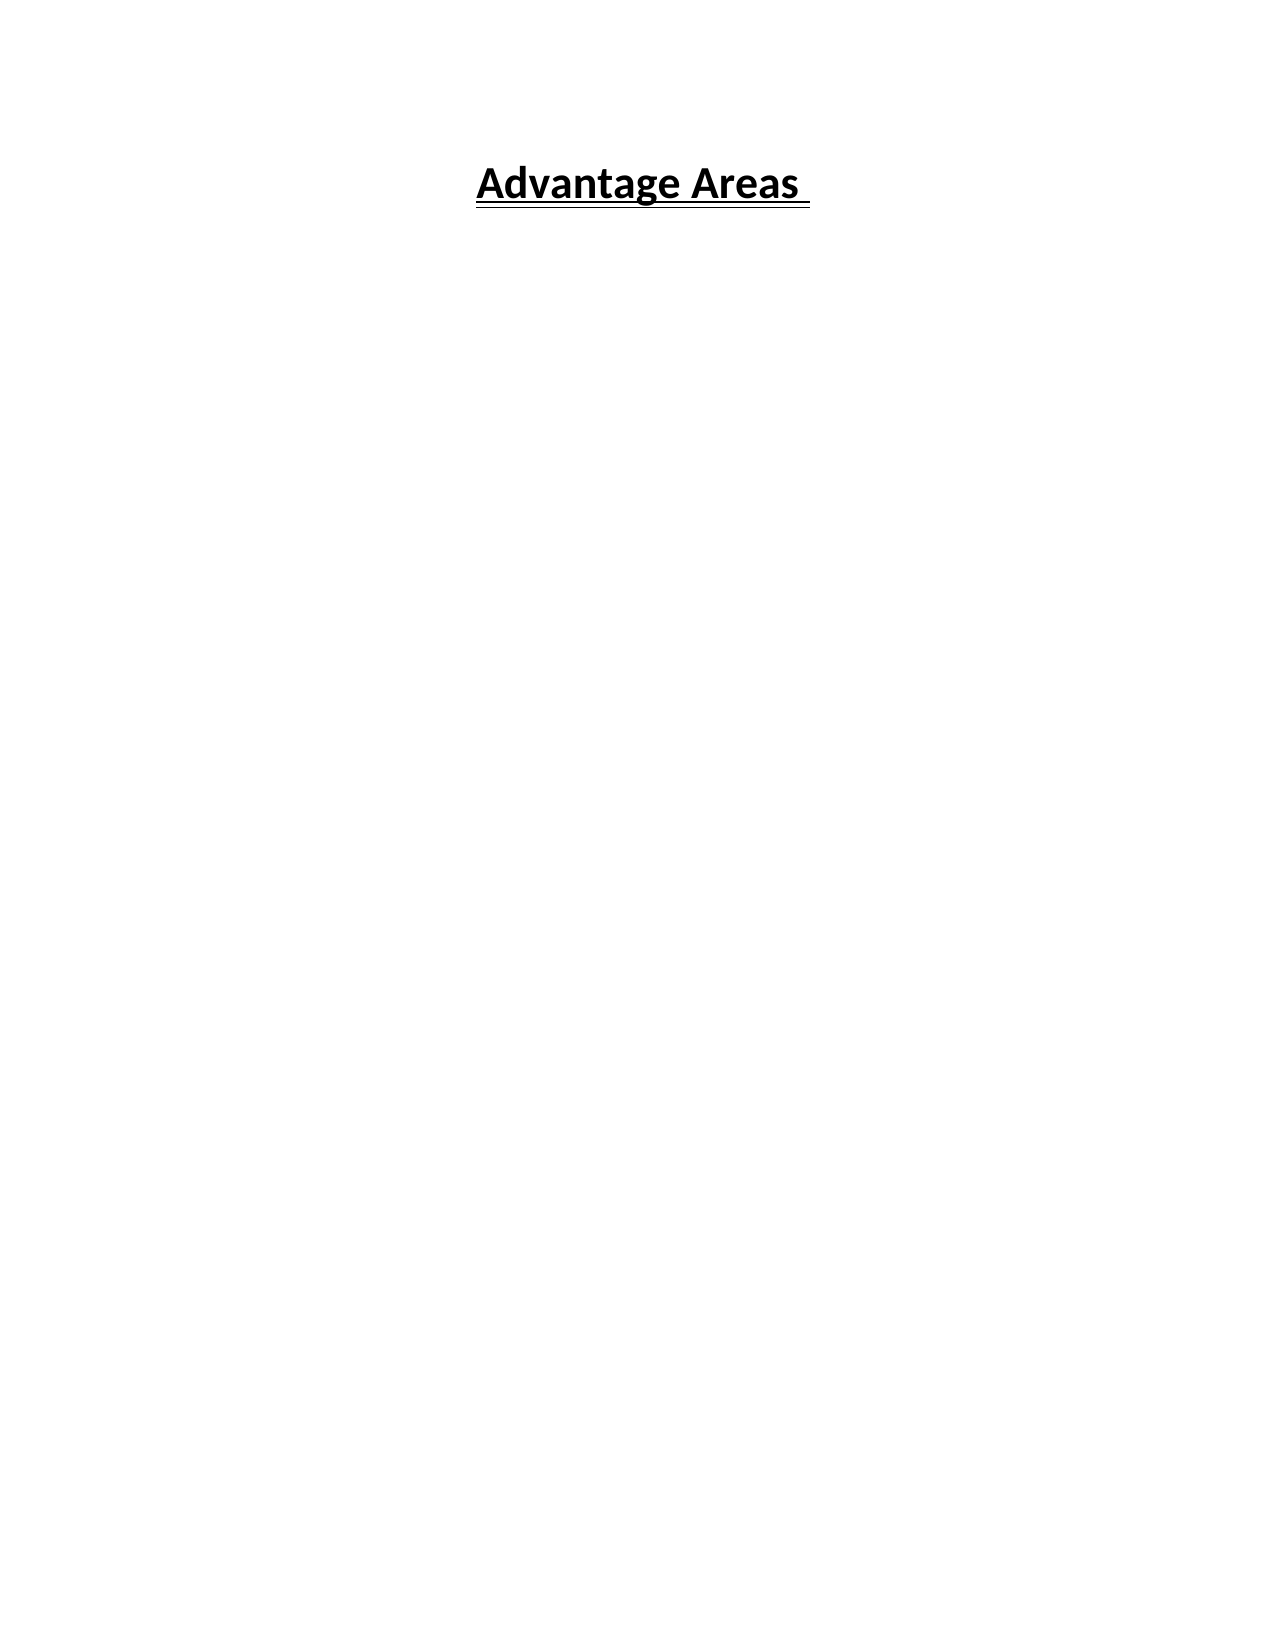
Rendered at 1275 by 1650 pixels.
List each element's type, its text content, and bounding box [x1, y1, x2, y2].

subtitle Advantage Areas [187, 154, 1087, 210]
